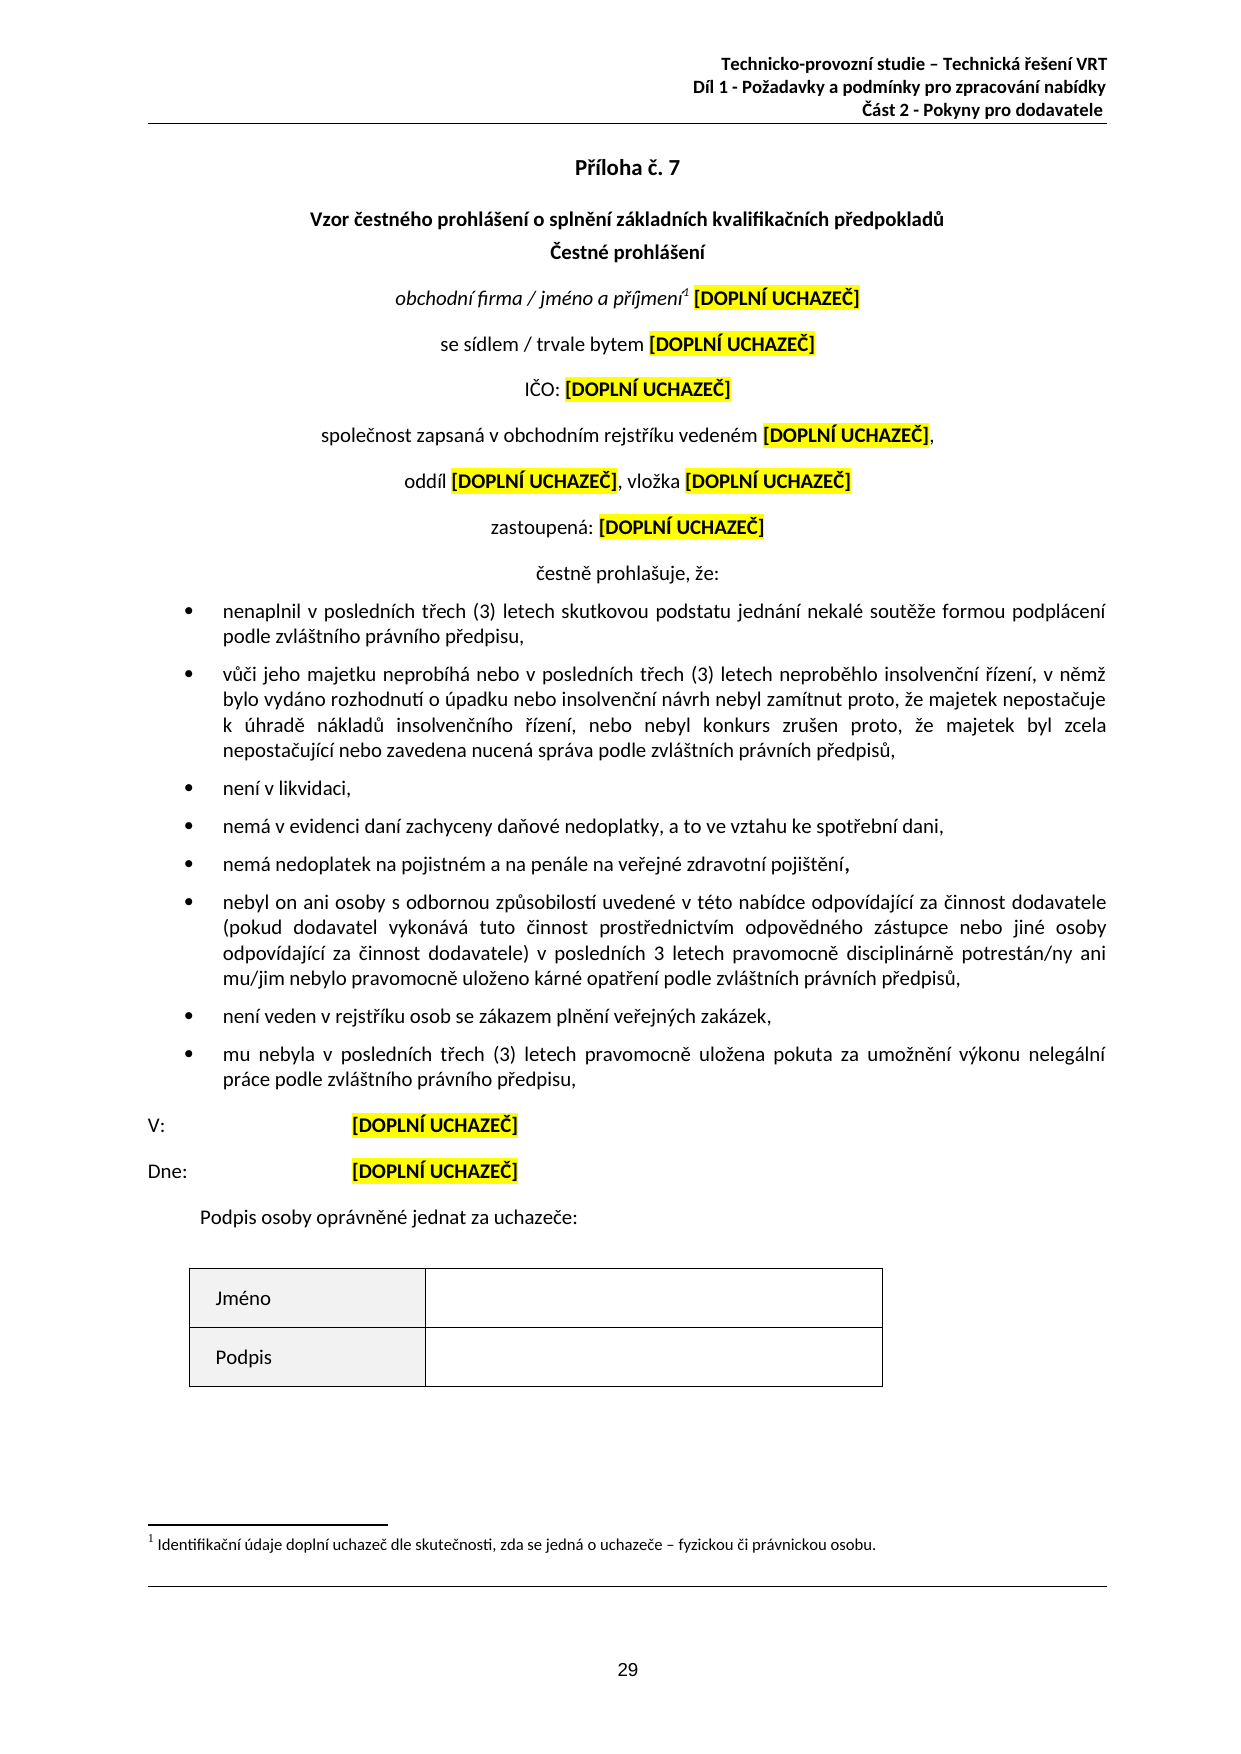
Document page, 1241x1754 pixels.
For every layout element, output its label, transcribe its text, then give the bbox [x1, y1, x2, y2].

text Příloha č. 7 [148, 153, 1107, 181]
text oddíl [DOPLNÍ UCHAZEČ], vložka [DOPLNÍ UCHAZEČ] [148, 460, 1107, 494]
list vůči jeho majetku neprobíhá nebo v posledních třech (3) letech neproběhlo insolvenční řízení, v němž bylo vydáno rozhodnutí o úpadku nebo insolvenční návrh nebyl zamítnut proto, že majetek nepostačuje k úhradě nákladů insolvenčního řízení, nebo nebyl konkurs zrušen proto, že majetek byl zcela nepostačující nebo zavedena nucená správa podle zvláštních právních předpisů, [185, 661, 1107, 763]
table_cell Dne: [136, 1150, 266, 1196]
text Čestné prohlášení [148, 231, 1107, 264]
text obchodní firma / jméno a příjmení [DOPLNÍ UCHAZEČ] [148, 277, 1107, 310]
text se sídlem / trvale bytem [DOPLNÍ UCHAZEČ] [148, 323, 1107, 356]
text IČO: [DOPLNÍ UCHAZEČ] [148, 369, 1107, 402]
text čestně prohlašuje, že: [148, 552, 1107, 585]
text Podpis osoby oprávněné jednat za uchazeče: [162, 1196, 1107, 1229]
list není v likvidaci, [185, 775, 1107, 801]
list nemá v evidenci daní zachyceny daňové nedoplatky, a to ve vztahu ke spotřební dani, [185, 813, 1107, 839]
text společnost zapsaná v obchodním rejstříku vedeném [DOPLNÍ UCHAZEČ], [148, 414, 1107, 448]
table_cell [DOPLNÍ UCHAZEČ] [266, 1150, 1096, 1196]
list mu nebyla v posledních třech (3) letech pravomocně uložena pokuta za umožnění výkonu nelegální práce podle zvláštního právního předpisu, [185, 1041, 1107, 1092]
table_header V: [136, 1105, 266, 1150]
text Vzor čestného prohlášení o splnění základních kvalifikačních předpokladů [148, 206, 1107, 231]
list nemá nedoplatek na pojistném a na penále na veřejné zdravotní pojištění, [185, 851, 1107, 877]
list není veden v rejstříku osob se zákazem plnění veřejných zakázek, [185, 1003, 1107, 1029]
table_header [166, 1242, 1052, 1387]
table_header [DOPLNÍ UCHAZEČ] [266, 1105, 1096, 1150]
list nebyl on ani osoby s odbornou způsobilostí uvedené v této nabídce odpovídající za činnost dodavatele (pokud dodavatel vykonává tuto činnost prostřednictvím odpovědného zástupce nebo jiné osoby odpovídající za činnost dodavatele) v posledních 3 letech pravomocně disciplinárně potrestán/ny ani mu/jim nebylo pravomocně uloženo kárné opatření podle zvláštních právních předpisů, [185, 889, 1107, 991]
text zastoupená: [DOPLNÍ UCHAZEČ] [148, 506, 1107, 539]
list nenaplnil v posledních třech (3) letech skutkovou podstatu jednání nekalé soutěže formou podplácení podle zvláštního právního předpisu, [185, 598, 1107, 649]
